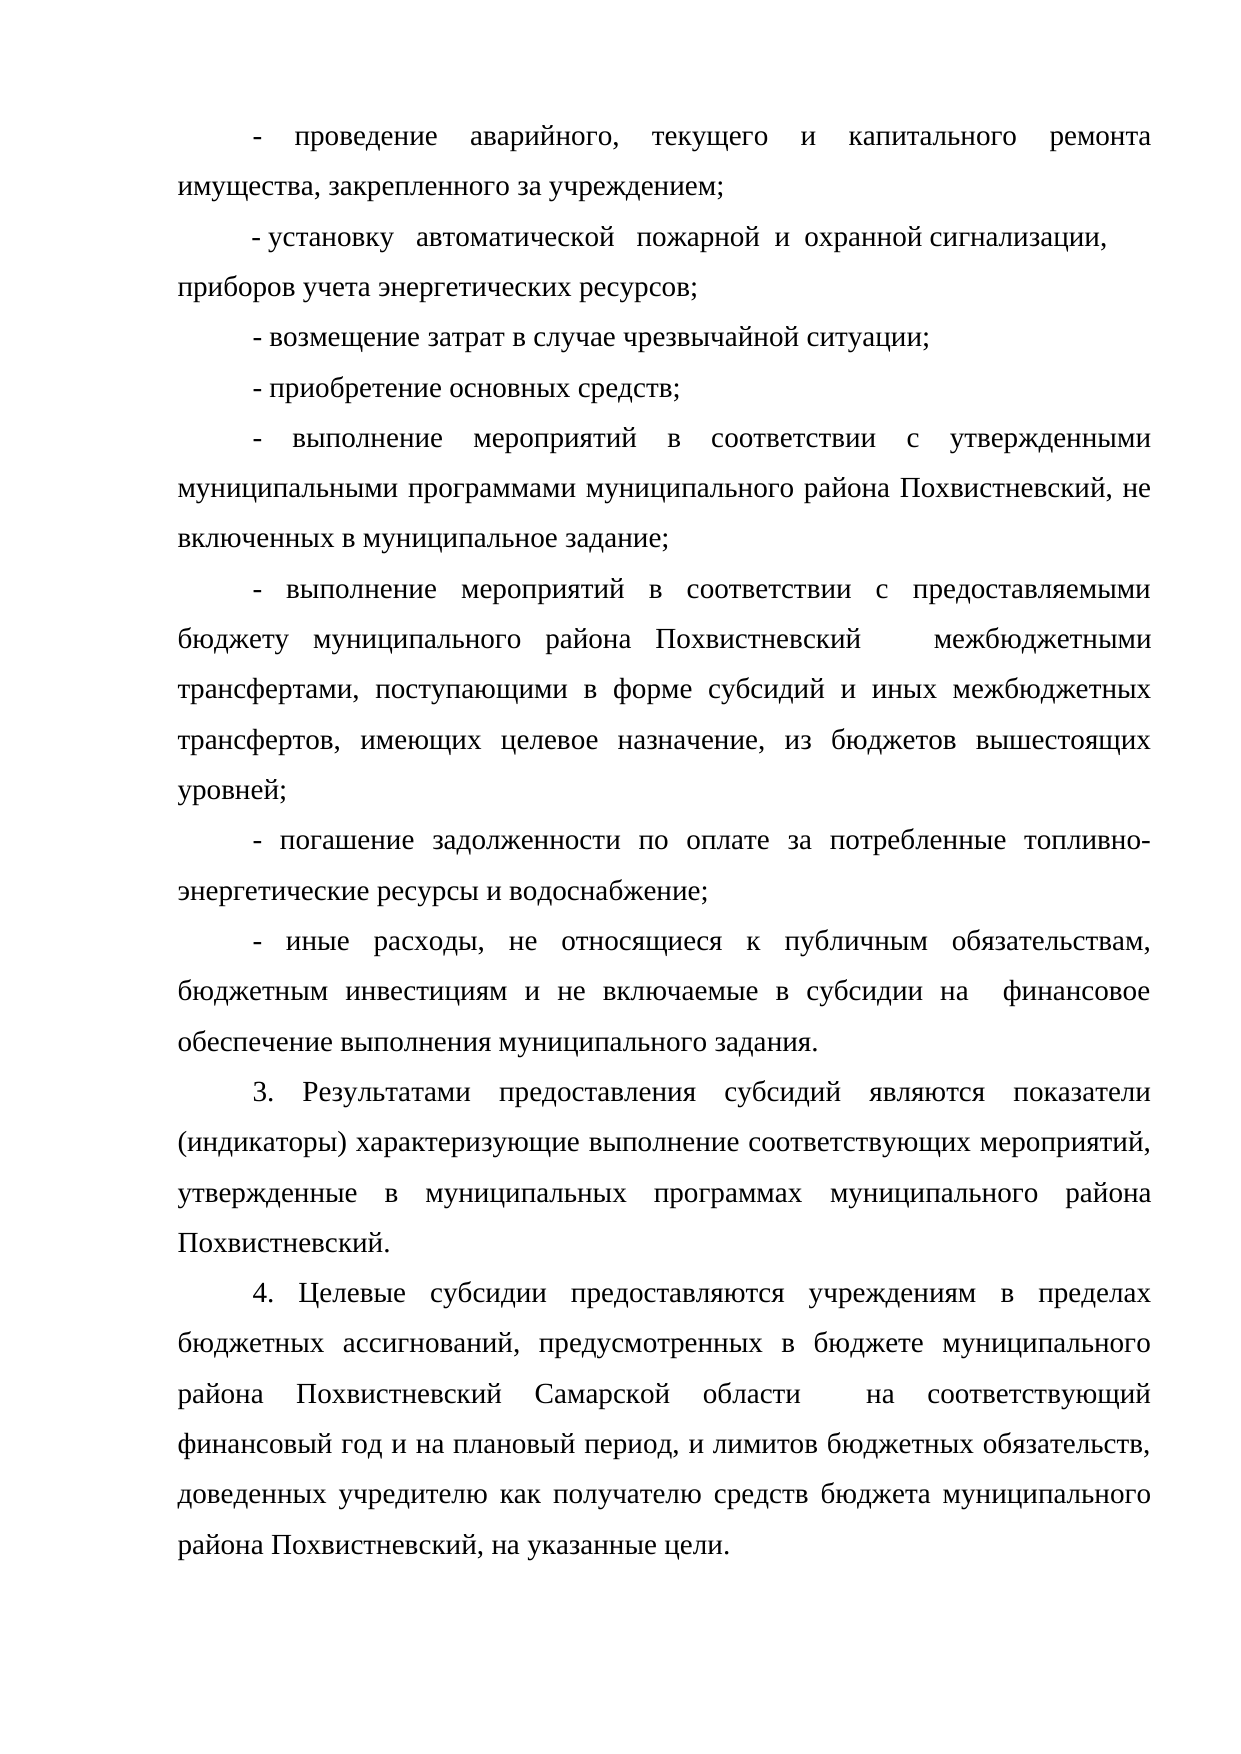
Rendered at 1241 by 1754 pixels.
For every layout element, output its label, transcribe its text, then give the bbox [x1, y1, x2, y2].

text - погашение задолженности по оплате за потребленные топливно-энергетические ресурсы и водоснабжение; [177, 822, 1152, 906]
text - иные расходы, не относящиеся к публичным обязательствам, бюджетным инвестициям и не включаемые в субсидии на финансовое обеспечение выполнения муниципального задания. [177, 923, 1152, 1057]
text 3. Результатами предоставления субсидий являются показатели (индикаторы) характеризующие выполнение соответствующих мероприятий, утвержденные в муниципальных программах муниципального района Похвистневский. [177, 1074, 1152, 1258]
text - установку автоматической пожарной и охранной сигнализации, приборов учета энергетических ресурсов; [177, 219, 1152, 303]
text - приобретение основных средств; [177, 370, 1152, 403]
text - выполнение мероприятий в соответствии с утвержденными муниципальными программами муниципального района Похвистневский, не включенных в муниципальное задание; [177, 420, 1152, 554]
text 4. Целевые субсидии предоставляются учреждениям в пределах бюджетных ассигнований, предусмотренных в бюджете муниципального района Похвистневский Самарской области на соответствующий финансовый год и на плановый период, и лимитов бюджетных обязательств, доведенных учредителю как получателю средств бюджета муниципального района Похвистневский, на указанные цели. [177, 1275, 1152, 1560]
text - возмещение затрат в случае чрезвычайной ситуации; [177, 319, 1152, 353]
text - выполнение мероприятий в соответствии с предоставляемыми бюджету муниципального района Похвистневский межбюджетными трансфертами, поступающими в форме субсидий и иных межбюджетных трансфертов, имеющих целевое назначение, из бюджетов вышестоящих уровней; [177, 571, 1152, 806]
text - проведение аварийного, текущего и капитального ремонта имущества, закрепленного за учреждением; [177, 118, 1152, 202]
